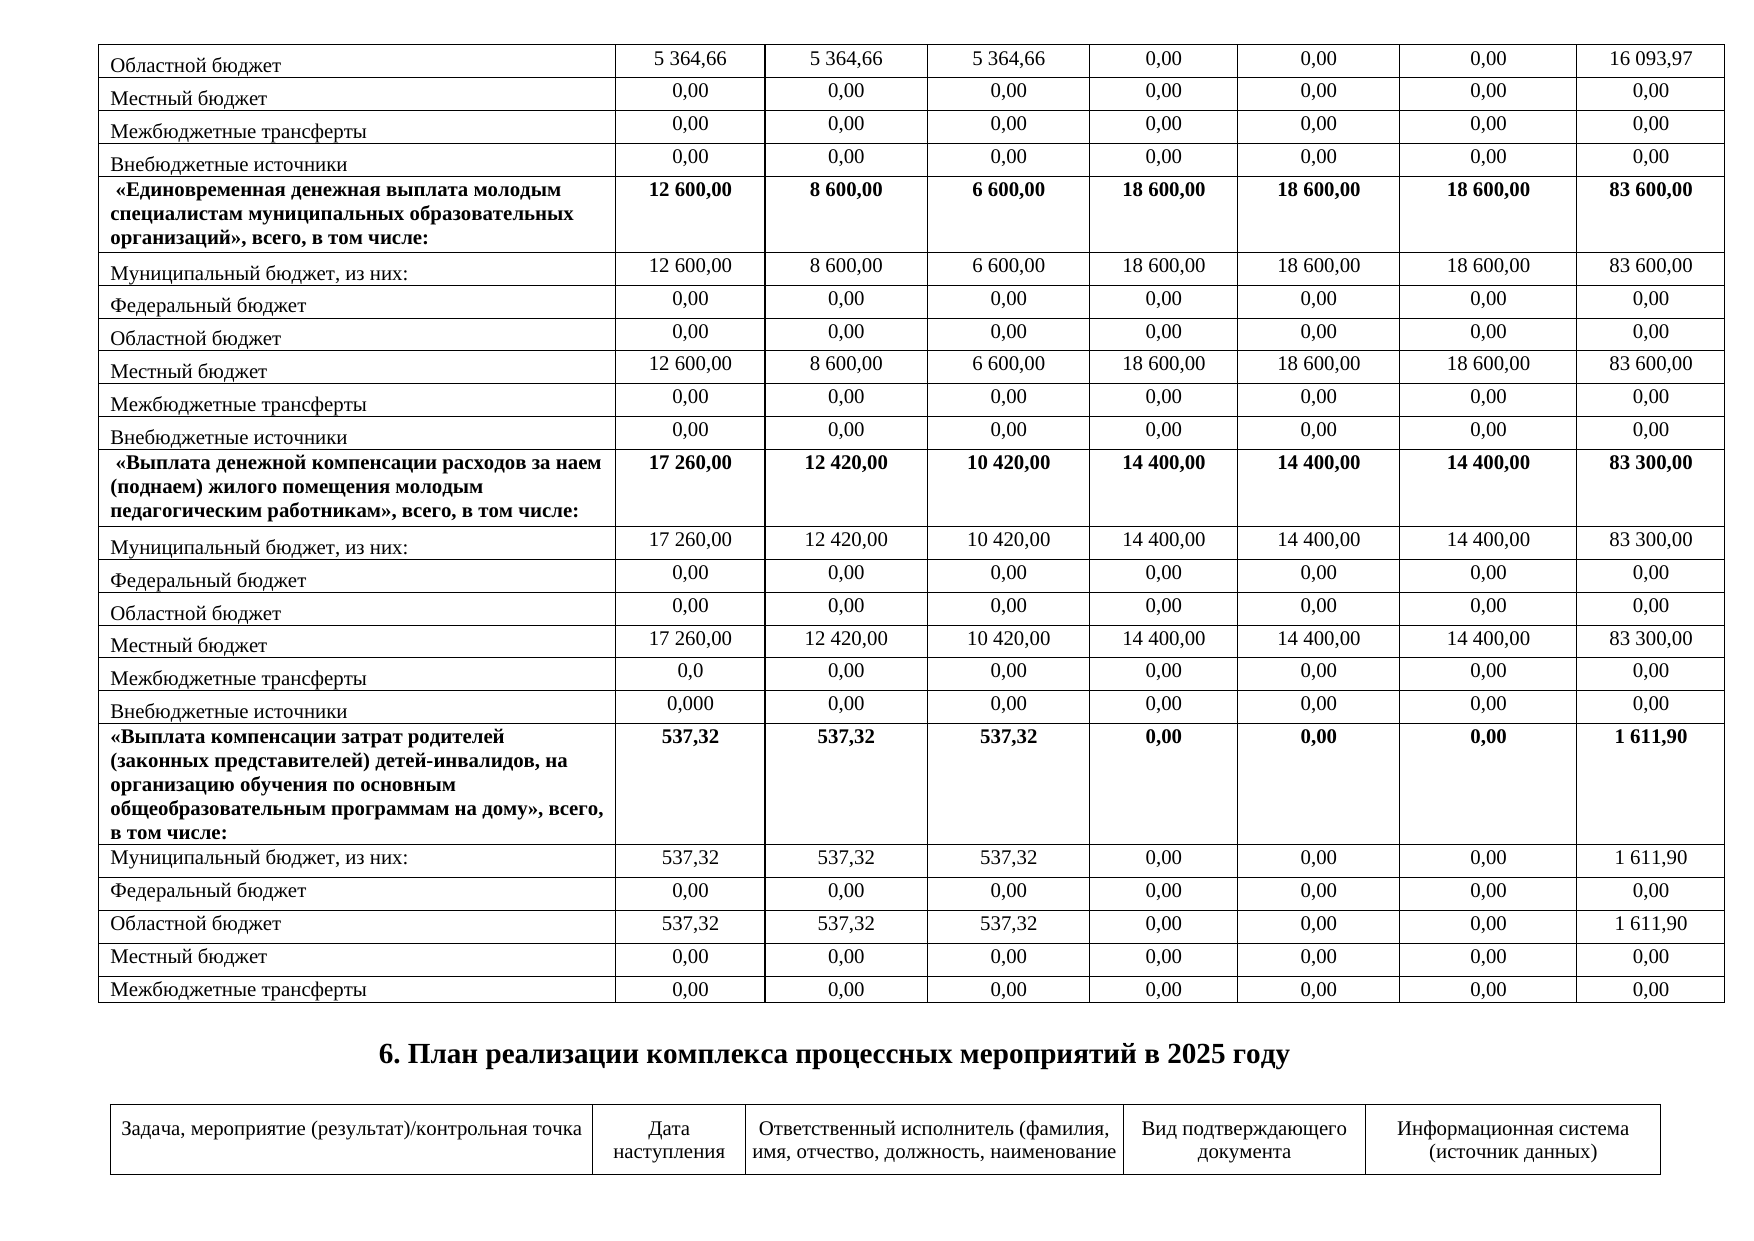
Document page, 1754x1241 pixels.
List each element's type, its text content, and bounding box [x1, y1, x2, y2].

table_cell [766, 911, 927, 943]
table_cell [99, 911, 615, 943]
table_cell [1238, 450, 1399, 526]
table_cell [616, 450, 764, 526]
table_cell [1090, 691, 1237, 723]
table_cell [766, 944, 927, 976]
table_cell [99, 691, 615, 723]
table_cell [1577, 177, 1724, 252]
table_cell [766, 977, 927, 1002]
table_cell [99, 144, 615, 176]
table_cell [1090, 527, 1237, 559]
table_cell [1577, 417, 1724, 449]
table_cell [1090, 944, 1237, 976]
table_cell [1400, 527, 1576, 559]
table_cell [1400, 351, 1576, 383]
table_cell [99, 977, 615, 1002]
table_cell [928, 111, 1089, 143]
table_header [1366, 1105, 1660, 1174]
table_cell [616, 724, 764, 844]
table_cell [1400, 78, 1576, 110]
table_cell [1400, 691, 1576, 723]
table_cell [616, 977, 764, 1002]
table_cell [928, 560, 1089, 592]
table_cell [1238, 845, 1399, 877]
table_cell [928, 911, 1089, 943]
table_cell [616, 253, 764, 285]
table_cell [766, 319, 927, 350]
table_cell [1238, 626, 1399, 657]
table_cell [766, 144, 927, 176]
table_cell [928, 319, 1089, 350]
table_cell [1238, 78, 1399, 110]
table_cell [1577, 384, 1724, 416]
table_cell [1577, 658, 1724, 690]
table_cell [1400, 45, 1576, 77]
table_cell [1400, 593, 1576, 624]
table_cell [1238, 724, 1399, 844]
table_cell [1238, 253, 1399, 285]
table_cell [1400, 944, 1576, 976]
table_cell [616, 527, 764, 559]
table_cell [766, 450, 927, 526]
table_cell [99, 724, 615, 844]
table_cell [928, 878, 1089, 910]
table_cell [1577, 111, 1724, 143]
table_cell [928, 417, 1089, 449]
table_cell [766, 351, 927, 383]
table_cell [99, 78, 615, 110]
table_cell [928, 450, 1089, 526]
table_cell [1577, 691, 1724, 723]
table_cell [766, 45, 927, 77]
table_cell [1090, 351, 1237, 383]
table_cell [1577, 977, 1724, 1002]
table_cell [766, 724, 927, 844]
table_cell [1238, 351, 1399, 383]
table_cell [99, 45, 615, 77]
text 6. План реализации комплекса процессных мероприятий в 2025 году [89, 1037, 1580, 1070]
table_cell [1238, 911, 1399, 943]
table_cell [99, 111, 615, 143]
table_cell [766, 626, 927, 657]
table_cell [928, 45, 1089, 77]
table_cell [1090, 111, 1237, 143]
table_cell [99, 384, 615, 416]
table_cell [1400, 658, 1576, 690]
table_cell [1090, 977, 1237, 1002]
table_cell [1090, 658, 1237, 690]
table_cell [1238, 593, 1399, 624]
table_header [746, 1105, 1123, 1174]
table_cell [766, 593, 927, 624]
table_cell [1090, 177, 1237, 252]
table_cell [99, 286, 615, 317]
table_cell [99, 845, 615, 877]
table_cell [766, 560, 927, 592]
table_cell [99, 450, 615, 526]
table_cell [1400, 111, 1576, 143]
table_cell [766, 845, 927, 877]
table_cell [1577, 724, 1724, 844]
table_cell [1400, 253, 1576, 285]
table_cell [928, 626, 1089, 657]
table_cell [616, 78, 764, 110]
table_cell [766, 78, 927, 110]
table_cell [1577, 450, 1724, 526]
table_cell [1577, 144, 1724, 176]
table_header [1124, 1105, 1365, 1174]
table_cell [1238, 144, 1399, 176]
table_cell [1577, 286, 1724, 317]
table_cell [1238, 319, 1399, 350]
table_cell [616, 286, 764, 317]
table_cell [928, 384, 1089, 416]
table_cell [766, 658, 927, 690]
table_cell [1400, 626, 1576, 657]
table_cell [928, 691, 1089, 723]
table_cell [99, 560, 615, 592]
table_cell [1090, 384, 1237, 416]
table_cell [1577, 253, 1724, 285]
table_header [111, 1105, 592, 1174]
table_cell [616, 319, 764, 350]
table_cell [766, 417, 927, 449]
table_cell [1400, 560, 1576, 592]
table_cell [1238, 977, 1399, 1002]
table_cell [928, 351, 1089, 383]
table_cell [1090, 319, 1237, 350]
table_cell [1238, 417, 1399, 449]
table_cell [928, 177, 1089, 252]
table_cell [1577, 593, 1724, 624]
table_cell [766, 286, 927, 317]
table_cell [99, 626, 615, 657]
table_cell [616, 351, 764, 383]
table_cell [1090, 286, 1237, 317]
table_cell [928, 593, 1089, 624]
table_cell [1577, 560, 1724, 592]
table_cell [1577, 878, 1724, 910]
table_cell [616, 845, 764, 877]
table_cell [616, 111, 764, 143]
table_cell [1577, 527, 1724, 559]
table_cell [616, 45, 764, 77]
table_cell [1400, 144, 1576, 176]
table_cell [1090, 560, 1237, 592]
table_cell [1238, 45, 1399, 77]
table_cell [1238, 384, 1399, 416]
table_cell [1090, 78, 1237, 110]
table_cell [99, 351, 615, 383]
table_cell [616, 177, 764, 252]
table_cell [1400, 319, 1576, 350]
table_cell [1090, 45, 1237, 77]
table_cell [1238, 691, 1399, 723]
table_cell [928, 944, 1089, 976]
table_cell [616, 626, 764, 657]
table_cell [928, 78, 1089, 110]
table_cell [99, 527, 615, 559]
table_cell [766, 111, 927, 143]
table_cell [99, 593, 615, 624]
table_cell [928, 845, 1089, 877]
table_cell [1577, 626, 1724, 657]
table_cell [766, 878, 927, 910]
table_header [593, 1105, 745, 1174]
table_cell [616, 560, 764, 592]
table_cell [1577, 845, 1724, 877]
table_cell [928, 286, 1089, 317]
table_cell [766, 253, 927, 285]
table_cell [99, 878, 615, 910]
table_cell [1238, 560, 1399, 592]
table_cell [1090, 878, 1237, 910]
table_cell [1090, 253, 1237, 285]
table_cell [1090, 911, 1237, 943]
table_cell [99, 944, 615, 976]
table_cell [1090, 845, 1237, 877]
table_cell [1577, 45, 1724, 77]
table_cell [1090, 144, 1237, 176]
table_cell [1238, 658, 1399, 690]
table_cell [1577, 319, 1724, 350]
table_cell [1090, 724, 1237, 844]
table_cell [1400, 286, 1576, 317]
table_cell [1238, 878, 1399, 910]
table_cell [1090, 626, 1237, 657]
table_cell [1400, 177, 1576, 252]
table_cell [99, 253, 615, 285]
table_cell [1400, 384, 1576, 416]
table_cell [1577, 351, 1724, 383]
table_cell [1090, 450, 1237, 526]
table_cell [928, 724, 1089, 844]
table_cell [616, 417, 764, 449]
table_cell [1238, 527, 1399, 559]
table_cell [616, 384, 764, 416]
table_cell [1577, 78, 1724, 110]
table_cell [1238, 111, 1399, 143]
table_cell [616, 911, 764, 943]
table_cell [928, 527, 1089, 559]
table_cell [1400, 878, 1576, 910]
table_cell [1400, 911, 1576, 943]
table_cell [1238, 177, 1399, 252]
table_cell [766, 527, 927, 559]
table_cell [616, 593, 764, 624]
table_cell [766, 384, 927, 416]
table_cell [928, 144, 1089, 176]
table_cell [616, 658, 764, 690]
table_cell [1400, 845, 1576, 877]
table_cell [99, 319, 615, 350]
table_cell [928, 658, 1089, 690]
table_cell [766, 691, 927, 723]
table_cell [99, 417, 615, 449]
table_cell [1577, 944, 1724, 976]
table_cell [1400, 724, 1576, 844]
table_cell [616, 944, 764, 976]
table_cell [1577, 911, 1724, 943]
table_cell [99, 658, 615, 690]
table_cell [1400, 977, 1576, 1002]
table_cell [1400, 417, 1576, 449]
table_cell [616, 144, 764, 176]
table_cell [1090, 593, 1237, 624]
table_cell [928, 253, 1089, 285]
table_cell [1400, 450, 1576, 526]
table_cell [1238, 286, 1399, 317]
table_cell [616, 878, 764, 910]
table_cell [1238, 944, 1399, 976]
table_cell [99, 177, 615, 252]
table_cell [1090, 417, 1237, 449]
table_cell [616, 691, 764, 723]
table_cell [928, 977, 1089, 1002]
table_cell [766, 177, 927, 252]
